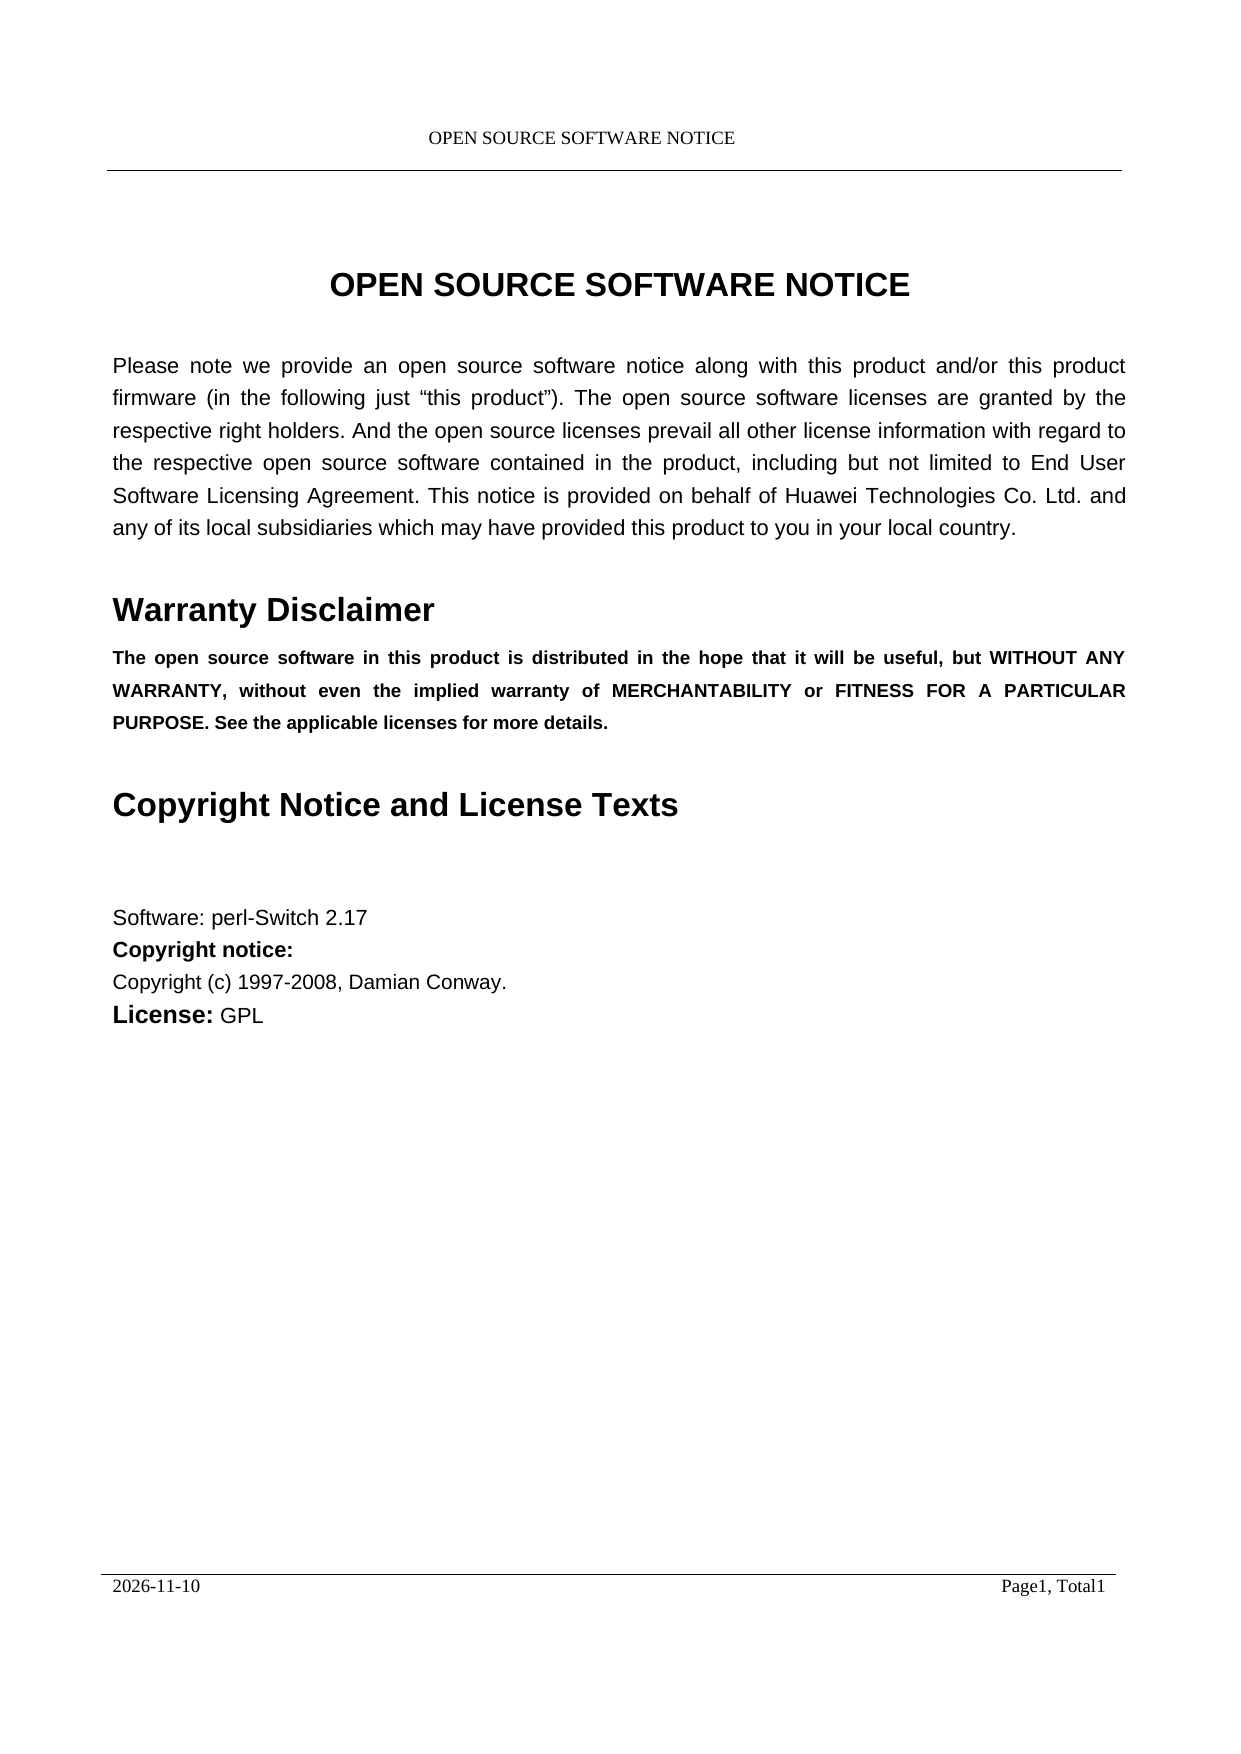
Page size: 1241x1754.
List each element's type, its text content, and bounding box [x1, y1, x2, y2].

text Copyright notice: [112, 933, 1128, 966]
text Please note we provide an open source software notice along with this product and/or this product firmware (in the following just “this product”). The open source software licenses are granted by the respective right holders. And the open source licenses prevail all other license information with regard to the respective open source software contained in the product, including but not limited to End User Software Licensing Agreement. This notice is provided on behalf of Huawei Technologies Co. Ltd. and any of its local subsidiaries which may have provided this product to you in your local country. [112, 349, 1128, 544]
text Software: perl-Switch 2.17 [112, 901, 1128, 933]
text Copyright (c) 1997-2008, Damian Conway. [112, 966, 1128, 998]
text Warranty Disclaimer [112, 576, 1128, 641]
text The open source software in this product is distributed in the hope that it will be useful, but WITHOUT ANY WARRANTY, without even the implied warranty of MERCHANTABILITY or FITNESS FOR A PARTICULAR PURPOSE. See the applicable licenses for more details. [112, 641, 1128, 739]
text OPEN SOURCE SOFTWARE NOTICE [112, 251, 1128, 316]
text License: GPL [112, 998, 1128, 1096]
text Copyright Notice and License Texts [112, 771, 1128, 836]
